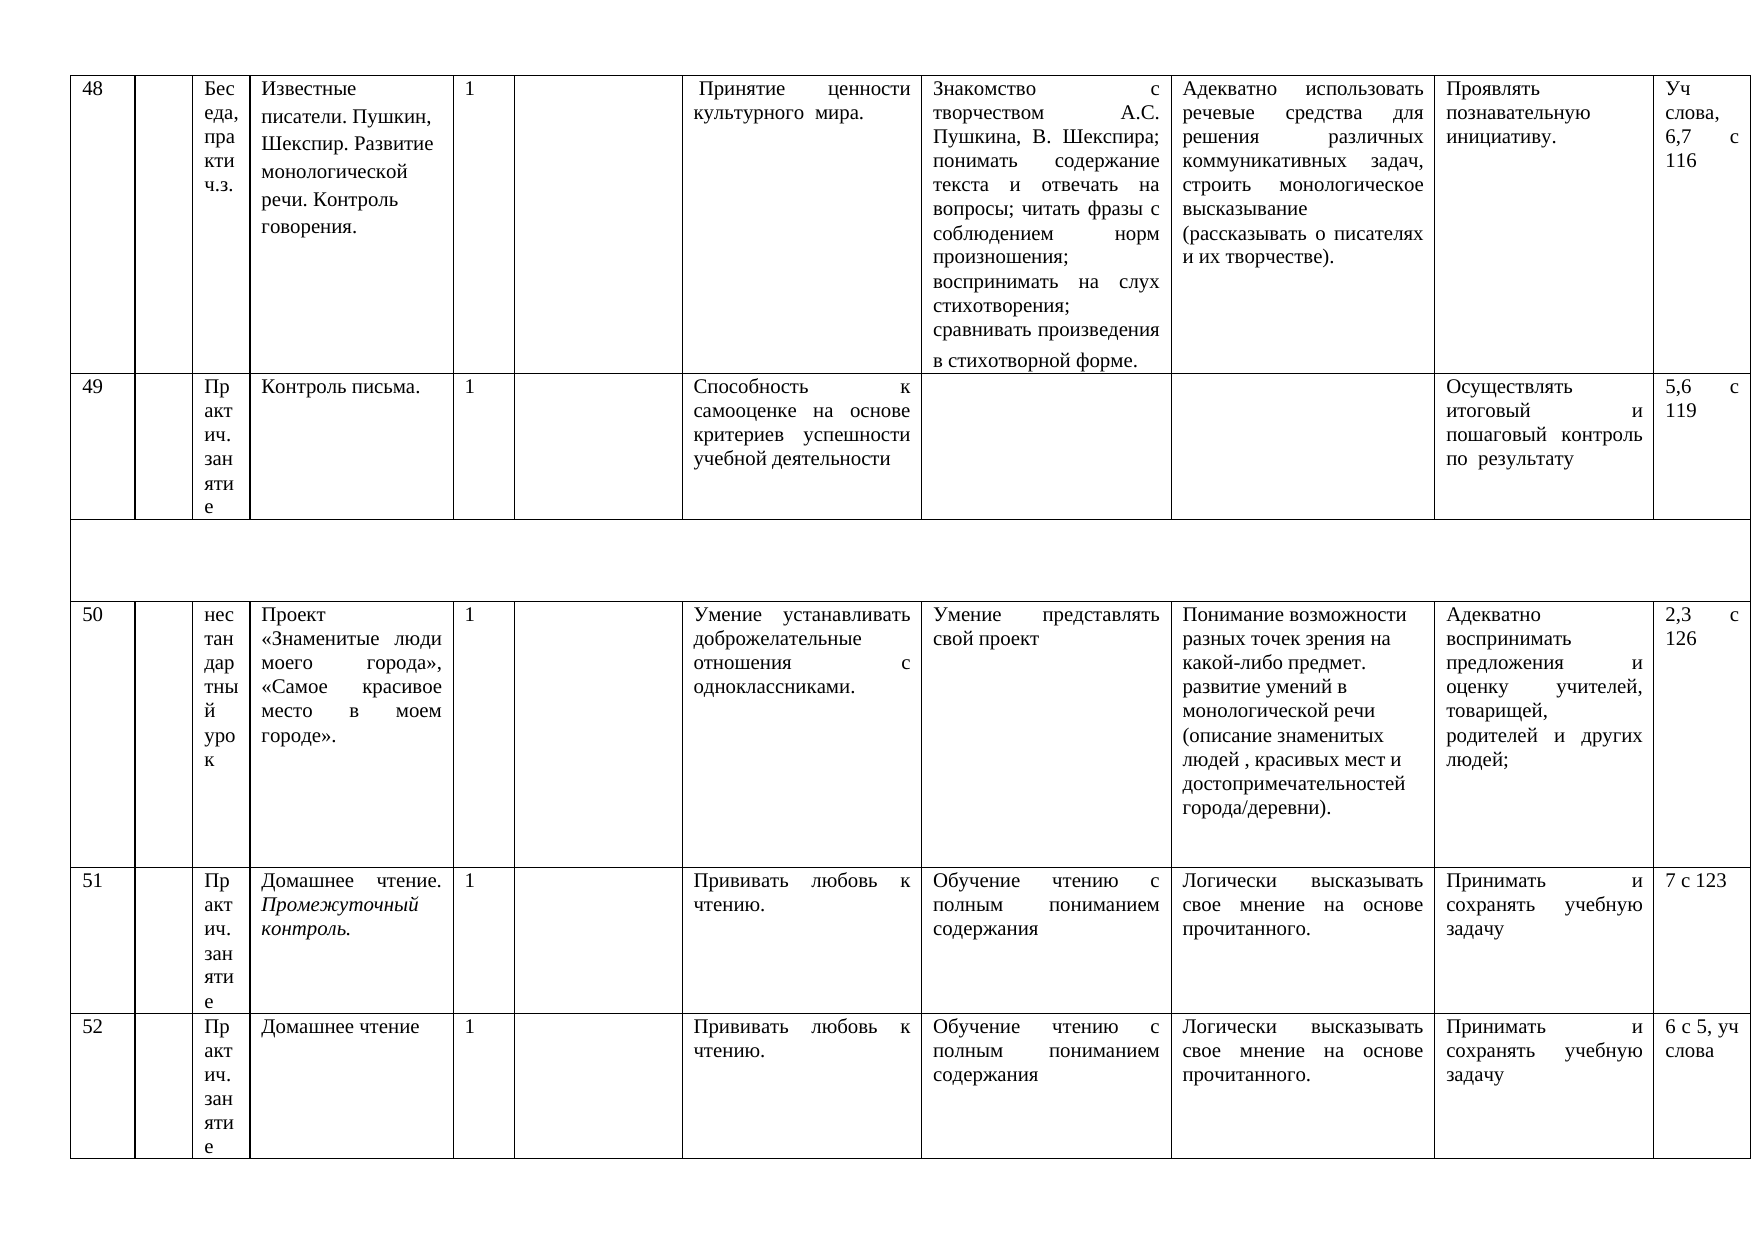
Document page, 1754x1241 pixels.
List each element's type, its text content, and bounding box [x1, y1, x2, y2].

table_cell 50 [71, 602, 134, 867]
table_cell Проявлять познавательную инициативу. [1435, 76, 1653, 373]
table_cell Принимать и сохранять учебную задачу [1435, 1014, 1653, 1158]
table_cell Домашнее чтение. Промежуточный контроль. [251, 868, 453, 1013]
table_cell Беседа,практич.з. [193, 76, 249, 373]
table_cell Прививать любовь к чтению. [683, 1014, 921, 1158]
table_cell [1172, 374, 1434, 518]
table_cell Осуществлять итоговый и пошаговый контроль по результату [1435, 374, 1653, 518]
table_cell [71, 520, 1750, 601]
table_cell Практич. занятие [193, 868, 249, 1013]
table_cell Обучение чтению с полным пониманием содержания [922, 1014, 1171, 1158]
table_cell [515, 1014, 682, 1158]
table_cell Принимать и сохранять учебную задачу [1435, 868, 1653, 1013]
table_cell Знакомство с творчеством А.С. Пушкина, В. Шекспира; понимать содержание текста и отвечать на вопросы; читать фразы с соблюдением норм произношения; воспринимать на слух стихотворения; сравнивать произведения в стихотворной форме. [922, 76, 1171, 373]
table_cell Понимание возможности разных точек зрения на какой-либо предмет. развитие умений в монологической речи (описание знаменитых людей , красивых мест и достопримечательностей города/деревни). [1172, 602, 1434, 867]
table_cell Логически высказывать свое мнение на основе прочитанного. [1172, 1014, 1434, 1158]
table_cell Контроль письма. [251, 374, 453, 518]
table_cell 7 c 123 [1654, 868, 1750, 1013]
table_cell Способность к самооценке на основе критериев успешности учебной деятельности [683, 374, 921, 518]
table_cell Принятие ценности культурного мира. [683, 76, 921, 373]
table_cell Известные писатели. Пушкин, Шекспир. Развитие монологической речи. Контроль говорения. [251, 76, 453, 373]
table_cell Практич. занятие [193, 374, 249, 518]
table_cell 2,3 с 126 [1654, 602, 1750, 867]
table_cell Умение устанавливать доброжелательные отношения с одноклассниками. [683, 602, 921, 867]
table_cell [515, 602, 682, 867]
table_cell [136, 76, 192, 373]
table_cell [515, 76, 682, 373]
table_cell 6 c 5, уч слова [1654, 1014, 1750, 1158]
table_cell 1 [454, 1014, 514, 1158]
table_cell [136, 374, 192, 518]
table_cell Уч слова, 6,7 с 116 [1654, 76, 1750, 373]
table_cell 48 [71, 76, 134, 373]
table_cell [136, 868, 192, 1013]
table_cell Адекватно использовать речевые средства для решения различных коммуникативных задач, строить монологическое высказывание (рассказывать о писателях и их творчестве). [1172, 76, 1434, 373]
table_cell Адекватно воспринимать предложения и оценку учителей, товарищей, родителей и других людей; [1435, 602, 1653, 867]
table_cell 1 [454, 374, 514, 518]
table_cell Практич. занятие [213, 1014, 249, 1158]
table_cell 1 [454, 602, 514, 867]
table_cell [136, 1014, 192, 1158]
table_cell [515, 868, 682, 1013]
table_cell Прививать любовь к чтению. [683, 868, 921, 1013]
table_cell 1 [454, 76, 514, 373]
table_cell 1 [454, 868, 514, 1013]
table_cell нестандартный урок [193, 602, 249, 867]
table_cell 49 [71, 374, 134, 518]
table_cell Логически высказывать свое мнение на основе прочитанного. [1172, 868, 1434, 1013]
table_cell [136, 602, 192, 867]
table_cell Проект «Знаменитые люди моего города», «Самое красивое место в моем городе». [251, 602, 453, 867]
table_cell Домашнее чтение [251, 1014, 453, 1158]
table_cell Обучение чтению с полным пониманием содержания [922, 868, 1171, 1013]
table_cell 51 [71, 868, 134, 1013]
table_cell 52 [71, 1014, 134, 1158]
table_cell Умение представлять свой проект [922, 602, 1171, 867]
table_cell [515, 374, 682, 518]
table_cell 5,6 с 119 [1654, 374, 1750, 518]
table_cell [922, 374, 1171, 518]
